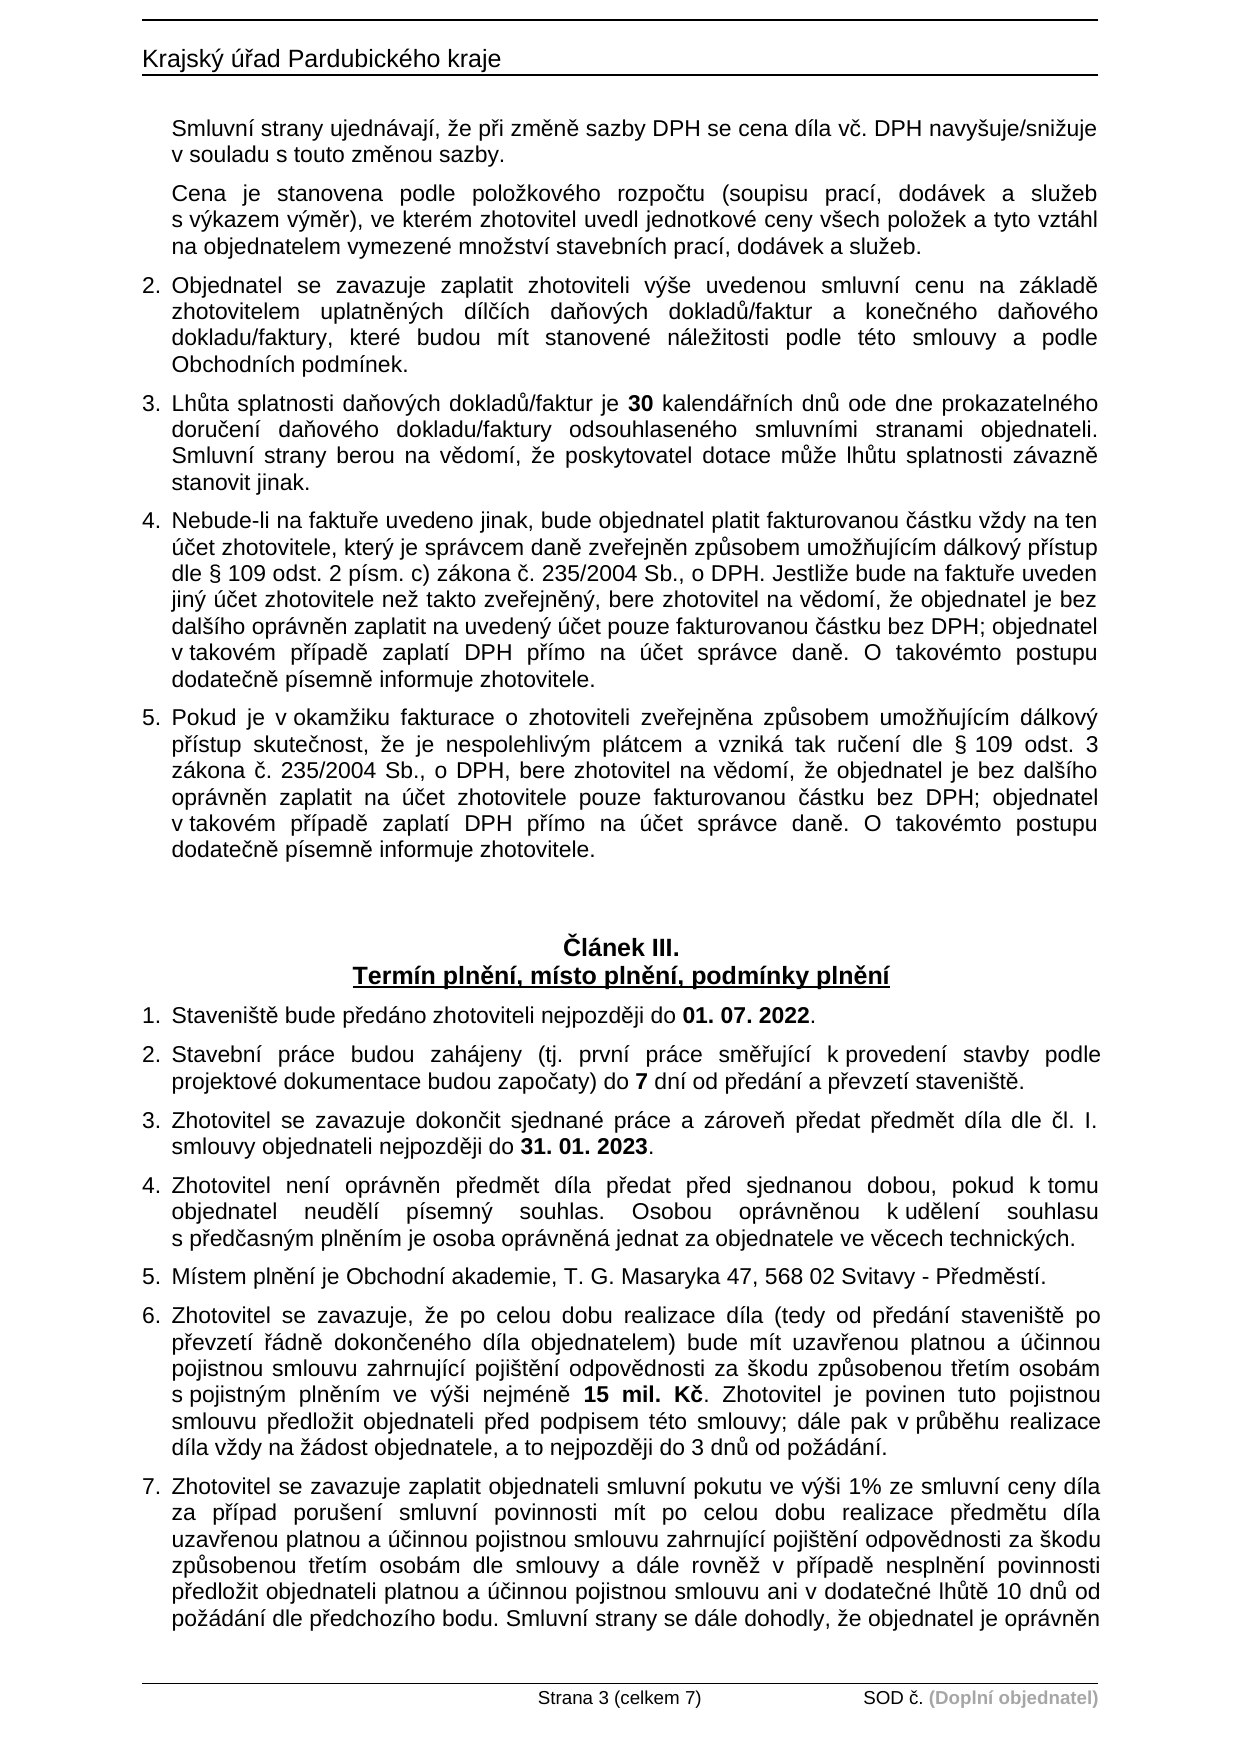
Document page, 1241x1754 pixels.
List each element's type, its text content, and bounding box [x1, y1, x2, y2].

list Stavební práce budou zahájeny (tj. první práce směřující k provedení stavby podle projektové dokumentace budou započaty) do 7 dní od předání a převzetí staveniště. [142, 1041, 1101, 1094]
text Termín plnění, místo plnění, podmínky plnění [142, 961, 1101, 990]
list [142, 1473, 1101, 1631]
list Staveniště bude předáno zhotoviteli nejpozději do 01. 07. 2022. [142, 1002, 1101, 1029]
text 3. Lhůta splatnosti daňových dokladů/faktur je 30 kalendářních dnů ode dne prokazatelného doručení daňového dokladu/faktury odsouhlaseného smluvními stranami objednateli. Smluvní strany berou na vědomí, že poskytovatel dotace může lhůtu splatnosti závazně stanovit jinak. [142, 389, 1098, 495]
text 5. Pokud je v okamžiku fakturace o zhotoviteli zveřejněna způsobem umožňujícím dálkový přístup skutečnost, že je nespolehlivým plátcem a vzniká tak ručení dle § 109 odst. 3 zákona č. 235/2004 Sb., o DPH, bere zhotovitel na vědomí, že objednatel je bez dalšího oprávněn zaplatit na účet zhotovitele pouze fakturovanou částku bez DPH; objednatel v takovém případě zaplatí DPH přímo na účet správce daně. O takovémto postupu dodatečně písemně informuje zhotovitele. [142, 704, 1098, 862]
text Článek III. [142, 932, 1101, 961]
list Zhotovitel se zavazuje, že po celou dobu realizace díla (tedy od předání staveniště po převzetí řádně dokončeného díla objednatelem) bude mít uzavřenou platnou a účinnou pojistnou smlouvu zahrnující pojištění odpovědnosti za škodu způsobenou třetím osobám s pojistným plněním ve výši nejméně 15 mil. Kč. Zhotovitel je povinen tuto pojistnou smlouvu předložit objednateli před podpisem této smlouvy; dále pak v průběhu realizace díla vždy na žádost objednatele, a to nejpozději do 3 dnů od požádání. [142, 1302, 1101, 1460]
text 4. Nebude-li na faktuře uvedeno jinak, bude objednatel platit fakturovanou částku vždy na ten účet zhotovitele, který je správcem daně zveřejněn způsobem umožňujícím dálkový přístup dle § 109 odst. 2 písm. c) zákona č. 235/2004 Sb., o DPH. Jestliže bude na faktuře uveden jiný účet zhotovitele než takto zveřejněný, bere zhotovitel na vědomí, že objednatel je bez dalšího oprávněn zaplatit na uvedený účet pouze fakturovanou částku bez DPH; objednatel v takovém případě zaplatí DPH přímo na účet správce daně. O takovémto postupu dodatečně písemně informuje zhotovitele. [142, 507, 1098, 692]
list Zhotovitel se zavazuje dokončit sjednané práce a zároveň předat předmět díla dle čl. I. smlouvy objednateli nejpozději do 31. 01. 2023. [142, 1107, 1098, 1159]
text 2. Objednatel se zavazuje zaplatit zhotoviteli výše uvedenou smluvní cenu na základě zhotovitelem uplatněných dílčích daňových dokladů/faktur a konečného daňového dokladu/faktury, které budou mít stanovené náležitosti podle této smlouvy a podle Obchodních podmínek. [142, 272, 1098, 377]
list Místem plnění je Obchodní akademie, T. G. Masaryka 47, 568 02 Svitavy - Předměstí. [142, 1263, 1101, 1290]
text Smluvní strany ujednávají, že při změně sazby DPH se cena díla vč. DPH navyšuje/snižuje v souladu s touto změnou sazby. [171, 115, 1098, 167]
text Cena je stanovena podle položkového rozpočtu (soupisu prací, dodávek a služeb s výkazem výměr), ve kterém zhotovitel uvedl jednotkové ceny všech položek a tyto vztáhl na objednatelem vymezené množství stavebních prací, dodávek a služeb. [171, 180, 1098, 259]
list Zhotovitel není oprávněn předmět díla předat před sjednanou dobou, pokud k tomu objednatel neudělí písemný souhlas. Osobou oprávněnou k udělení souhlasu s předčasným plněním je osoba oprávněná jednat za objednatele ve věcech technických. [142, 1172, 1098, 1251]
